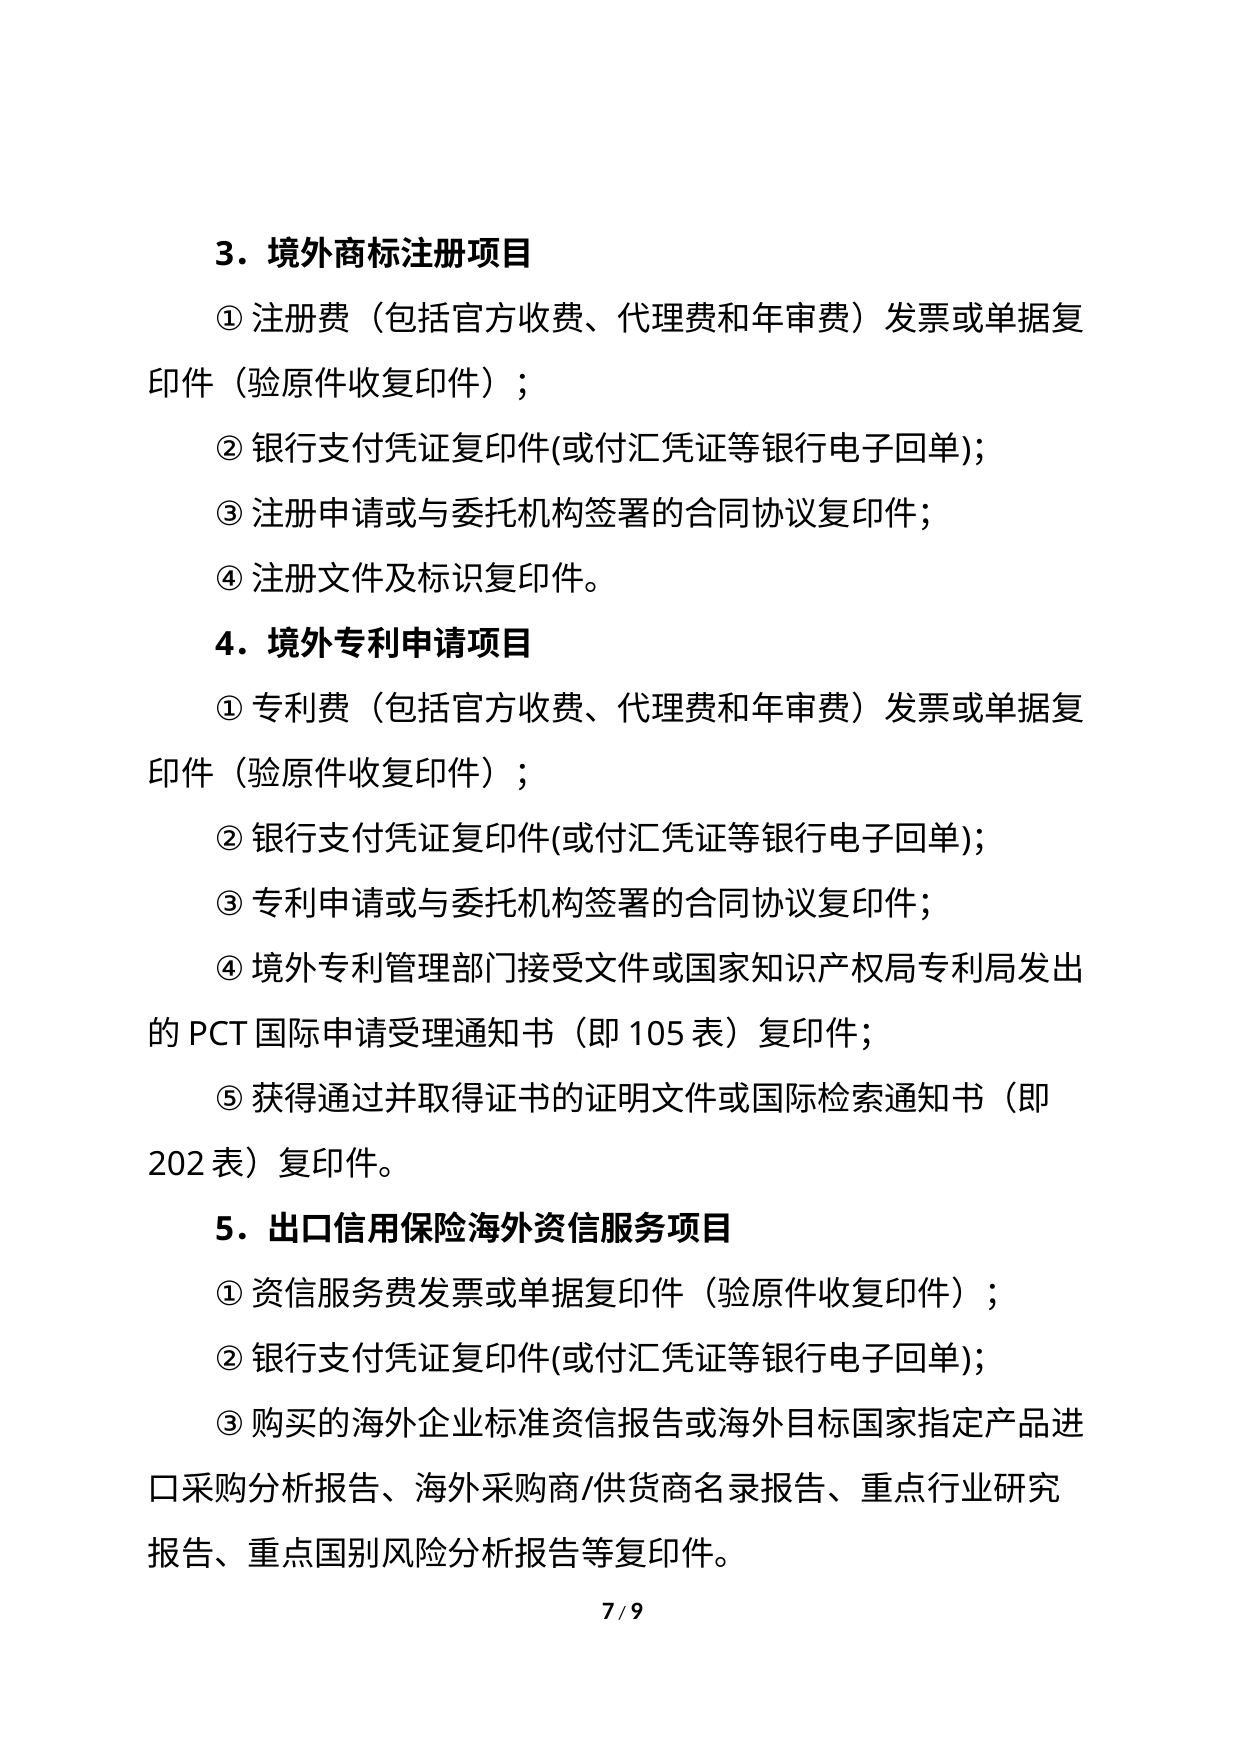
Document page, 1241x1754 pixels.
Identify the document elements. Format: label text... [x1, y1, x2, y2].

text 3．境外商标注册项目 [148, 218, 1092, 283]
text ③注册申请或与委托机构签署的合同协议复印件； [148, 478, 1092, 543]
text ⑤获得通过并取得证书的证明文件或国际检索通知书（即202表）复印件。 [148, 1063, 1092, 1193]
text ②银行支付凭证复印件(或付汇凭证等银行电子回单)； [148, 803, 1092, 868]
text ②银行支付凭证复印件(或付汇凭证等银行电子回单)； [148, 1323, 1092, 1388]
text ②银行支付凭证复印件(或付汇凭证等银行电子回单)； [148, 413, 1092, 478]
text 4．境外专利申请项目 [148, 608, 1092, 673]
text 5．出口信用保险海外资信服务项目 [148, 1193, 1092, 1258]
text ①资信服务费发票或单据复印件（验原件收复印件）； [148, 1258, 1092, 1323]
text ③购买的海外企业标准资信报告或海外目标国家指定产品进口采购分析报告、海外采购商/供货商名录报告、重点行业研究报告、重点国别风险分析报告等复印件。 [148, 1388, 1092, 1583]
text ①注册费（包括官方收费、代理费和年审费）发票或单据复印件（验原件收复印件）； [148, 283, 1092, 413]
text ④注册文件及标识复印件。 [148, 543, 1092, 608]
text ③专利申请或与委托机构签署的合同协议复印件； [148, 868, 1092, 933]
text ①专利费（包括官方收费、代理费和年审费）发票或单据复印件（验原件收复印件）； [148, 673, 1092, 803]
text ④境外专利管理部门接受文件或国家知识产权局专利局发出的PCT国际申请受理通知书（即105表）复印件； [148, 933, 1092, 1063]
